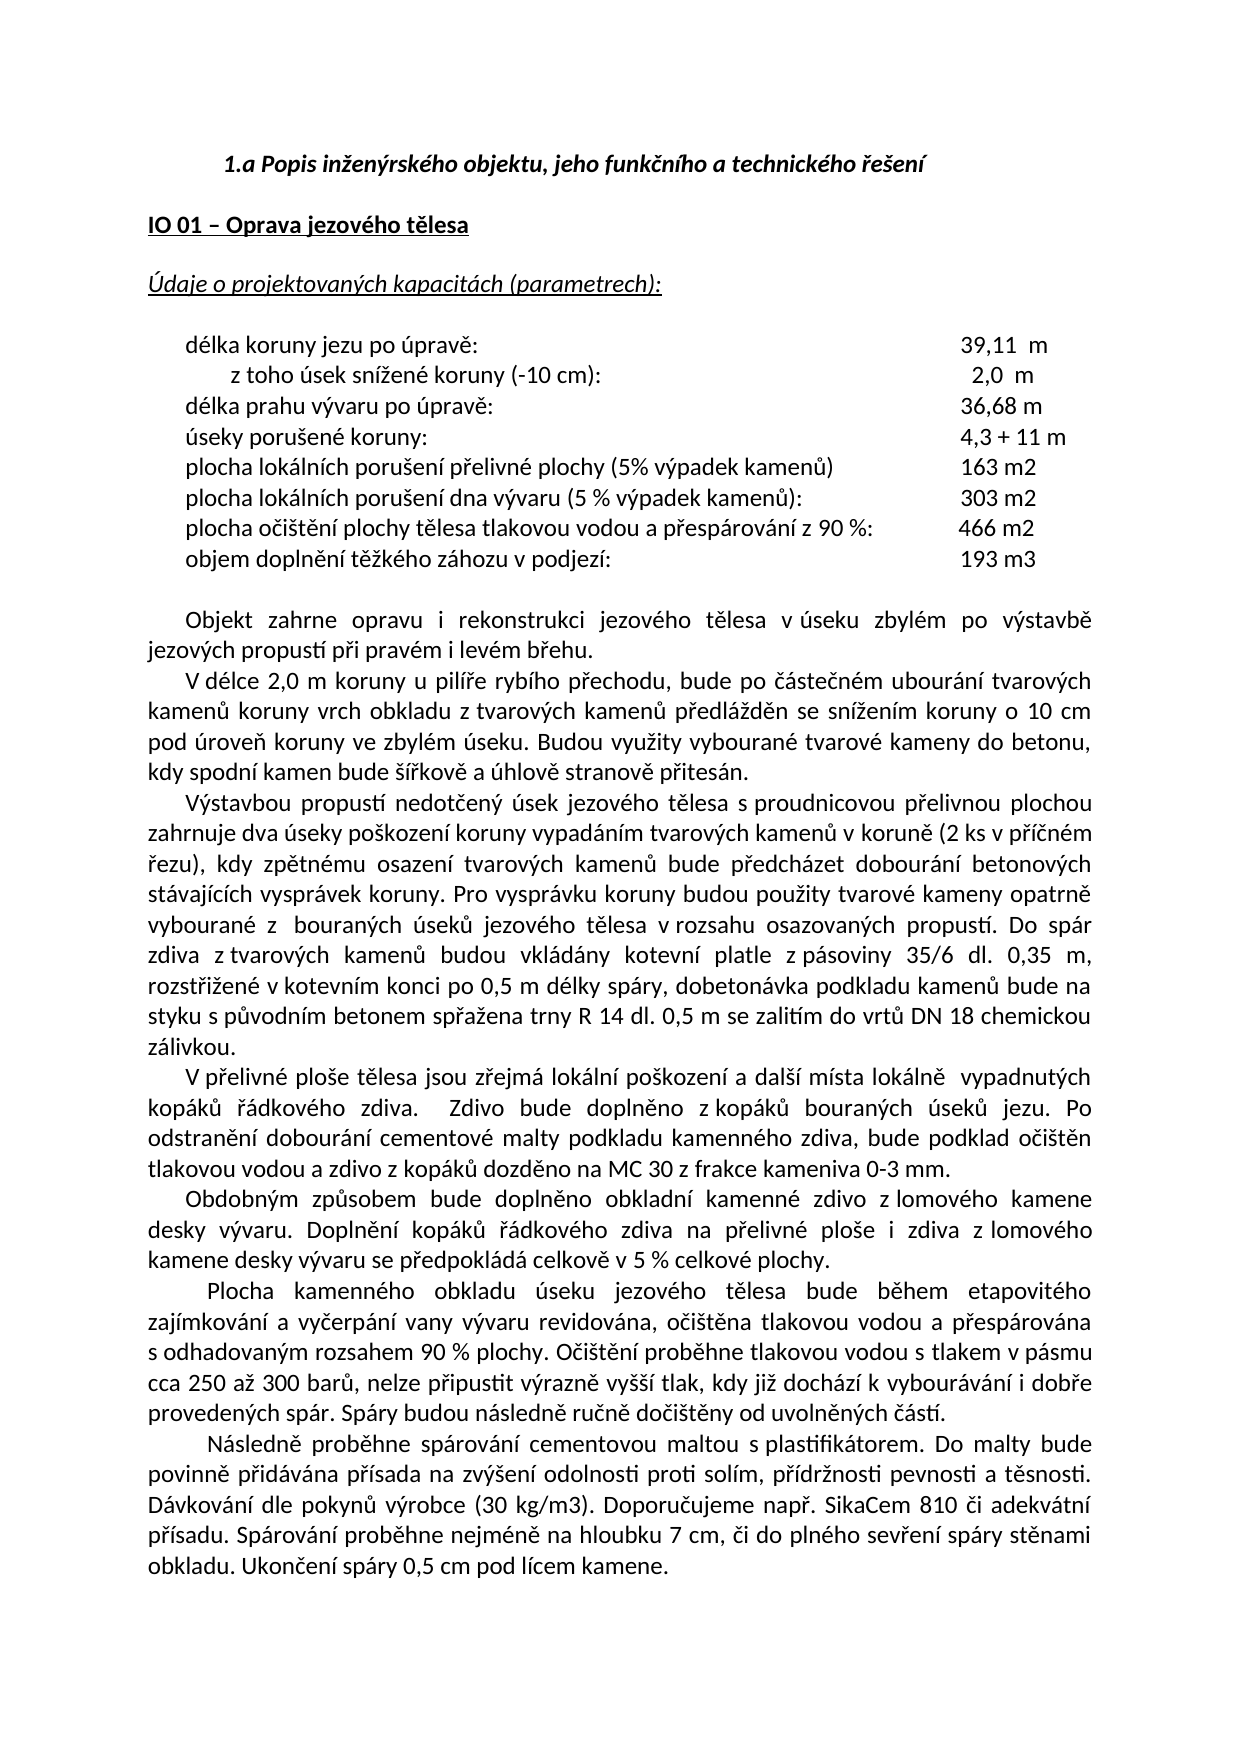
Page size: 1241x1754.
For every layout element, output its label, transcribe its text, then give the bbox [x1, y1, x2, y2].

text objem doplnění těžkého záhozu v podjezí: 193 m3 [185, 543, 1092, 573]
text délka koruny jezu po úpravě: 39,11 m [185, 329, 1092, 359]
text Výstavbou propustí nedotčený úsek jezového tělesa s proudnicovou přelivnou plochou zahrnuje dva úseky poškození koruny vypadáním tvarových kamenů v koruně (2 ks v příčném řezu), kdy zpětnému osazení tvarových kamenů bude předcházet dobourání betonových stávajících vysprávek koruny. Pro vysprávku koruny budou použity tvarové kameny opatrně vybourané z bouraných úseků jezového tělesa v rozsahu osazovaných propustí. Do spár zdiva z tvarových kamenů budou vkládány kotevní platle z pásoviny 35/6 dl. 0,35 m, rozstřižené v kotevním konci po 0,5 m délky spáry, dobetonávka podkladu kamenů bude na styku s původním betonem spřažena trny R 14 dl. 0,5 m se zalitím do vrtů DN 18 chemickou zálivkou. [148, 787, 1092, 1062]
text plocha lokálních porušení dna vývaru (5 % výpadek kamenů): 303 m2 [185, 482, 1092, 512]
text V přelivné ploše tělesa jsou zřejmá lokální poškození a další místa lokálně vypadnutých kopáků řádkového zdiva. Zdivo bude doplněno z kopáků bouraných úseků jezu. Po odstranění dobourání cementové malty podkladu kamenného zdiva, bude podklad očištěn tlakovou vodou a zdivo z kopáků dozděno na MC 30 z frakce kameniva 0-3 mm. [148, 1062, 1092, 1184]
text Obdobným způsobem bude doplněno obkladní kamenné zdivo z lomového kamene desky vývaru. Doplnění kopáků řádkového zdiva na přelivné ploše i zdiva z lomového kamene desky vývaru se předpokládá celkově v 5 % celkové plochy. [148, 1184, 1092, 1275]
list 1.a Popis inženýrského objektu, jeho funkčního a technického řešení [223, 148, 1092, 178]
text V délce 2,0 m koruny u pilíře rybího přechodu, bude po částečném ubourání tvarových kamenů koruny vrch obkladu z tvarových kamenů předlážděn se snížením koruny o 10 cm pod úroveň koruny ve zbylém úseku. Budou využity vybourané tvarové kameny do betonu, kdy spodní kamen bude šířkově a úhlově stranově přitesán. [148, 665, 1092, 787]
text plocha očištění plochy tělesa tlakovou vodou a přespárování z 90 %: 466 m2 [185, 512, 1092, 543]
text z toho úsek snížené koruny (-10 cm): 2,0 m [185, 359, 1092, 390]
text úseky porušené koruny: 4,3 + 11 m [185, 421, 1092, 451]
text IO 01 – Oprava jezového tělesa [148, 209, 1092, 239]
text Následně proběhne spárování cementovou maltou s plastifikátorem. Do malty bude povinně přidávána přísada na zvýšení odolnosti proti solím, přídržnosti pevnosti a těsnosti. Dávkování dle pokynů výrobce (30 kg/m3). Doporučujeme např. SikaCem 810 či adekvátní přísadu. Spárování proběhne nejméně na hloubku 7 cm, či do plného sevření spáry stěnami obkladu. Ukončení spáry 0,5 cm pod lícem kamene. [148, 1428, 1092, 1580]
text Plocha kamenného obkladu úseku jezového tělesa bude během etapovitého zajímkování a vyčerpání vany vývaru revidována, očištěna tlakovou vodou a přespárována s odhadovaným rozsahem 90 % plochy. Očištění proběhne tlakovou vodou s tlakem v pásmu cca 250 až 300 barů, nelze připustit výrazně vyšší tlak, kdy již dochází k vybourávání i dobře provedených spár. Spáry budou následně ručně dočištěny od uvolněných částí. [148, 1275, 1092, 1428]
text délka prahu vývaru po úpravě: 36,68 m [185, 390, 1092, 421]
text Objekt zahrne opravu i rekonstrukci jezového tělesa v úseku zbylém po výstavbě jezových propustí při pravém i levém břehu. [148, 604, 1092, 665]
text plocha lokálních porušení přelivné plochy (5% výpadek kamenů) 163 m2 [148, 451, 1092, 482]
text Údaje o projektovaných kapacitách (parametrech): [148, 268, 1092, 298]
